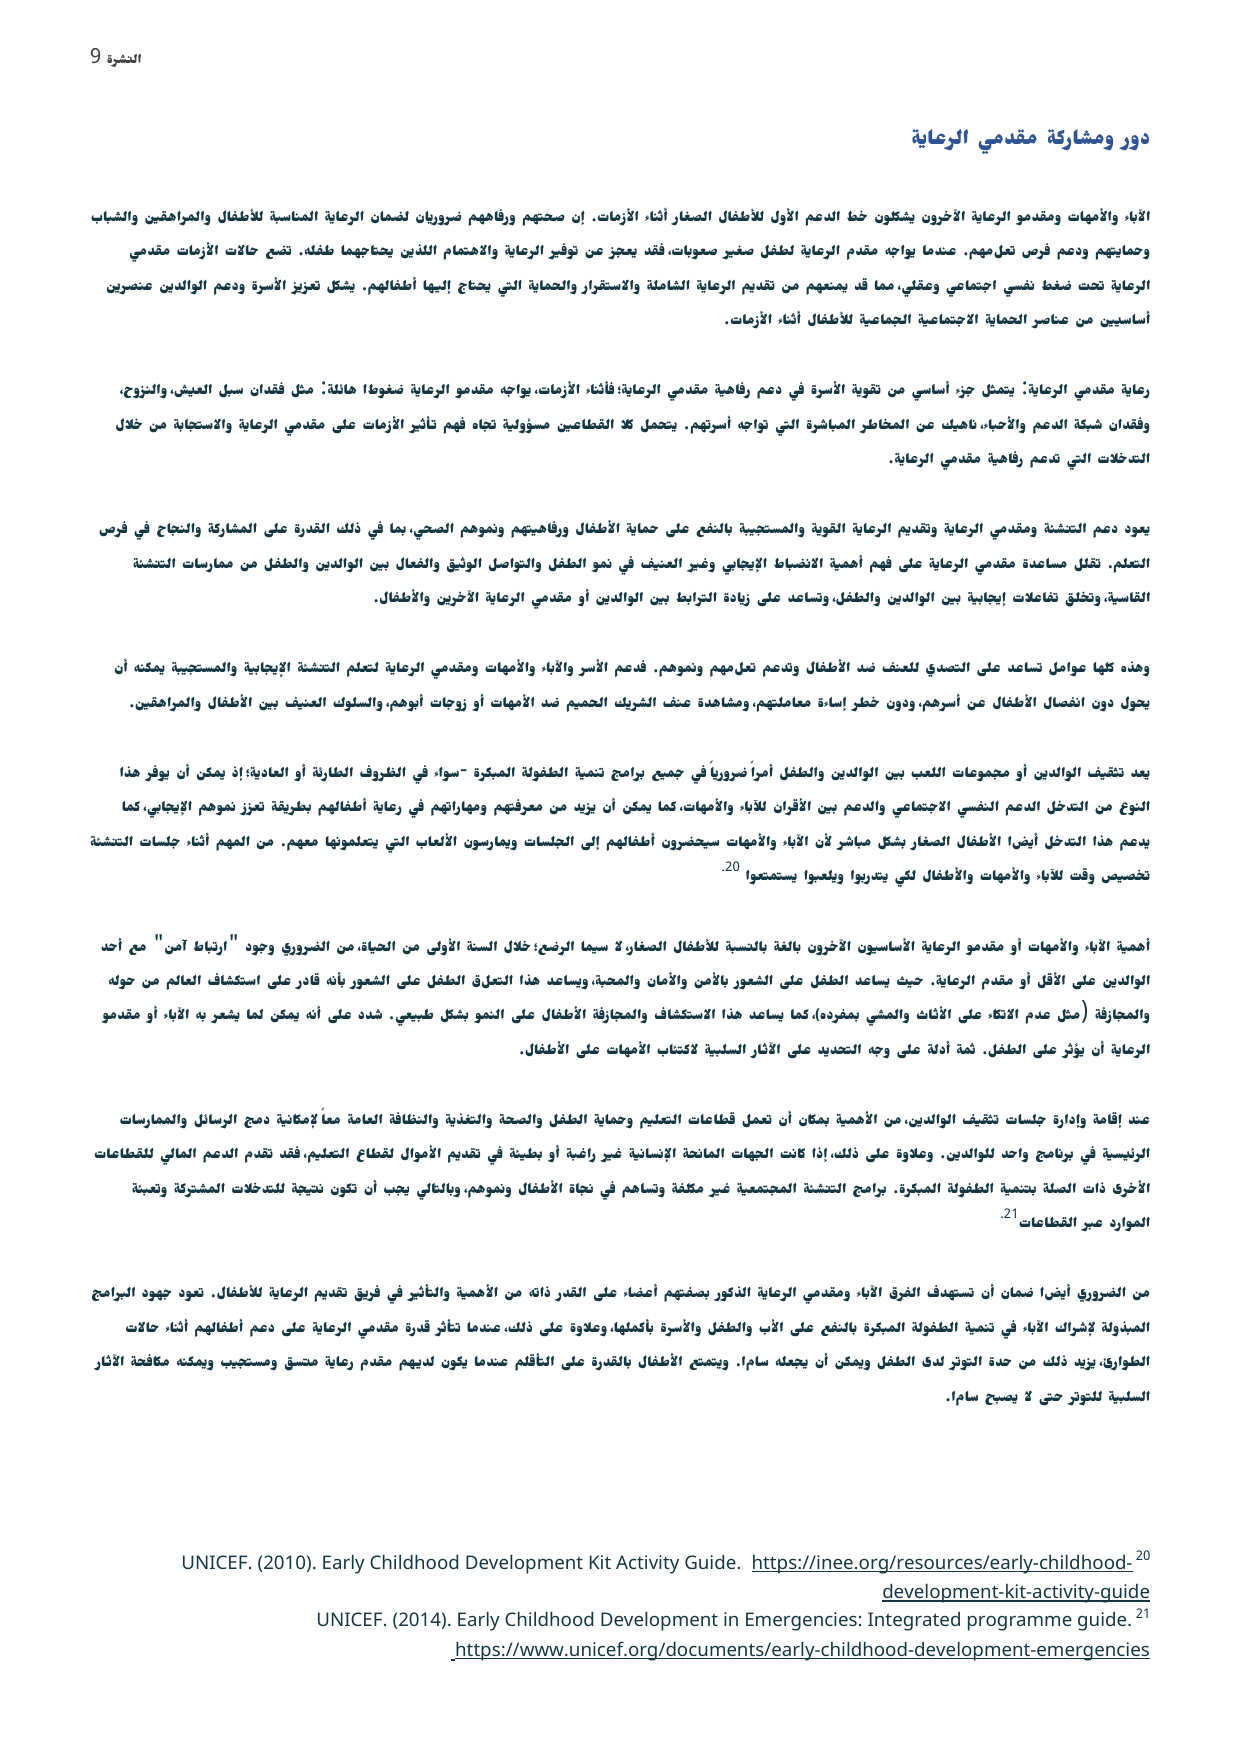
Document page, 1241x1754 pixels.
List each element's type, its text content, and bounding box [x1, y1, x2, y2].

text : : . . [90, 374, 1150, 473]
text . . [90, 652, 1150, 717]
text - . . [90, 757, 1150, 890]
text . . . [90, 1104, 1150, 1237]
text . . . . . [90, 201, 1150, 334]
text " " . ( . . . [90, 930, 1150, 1063]
text . . . [90, 1277, 1150, 1410]
text . . [90, 513, 1150, 612]
